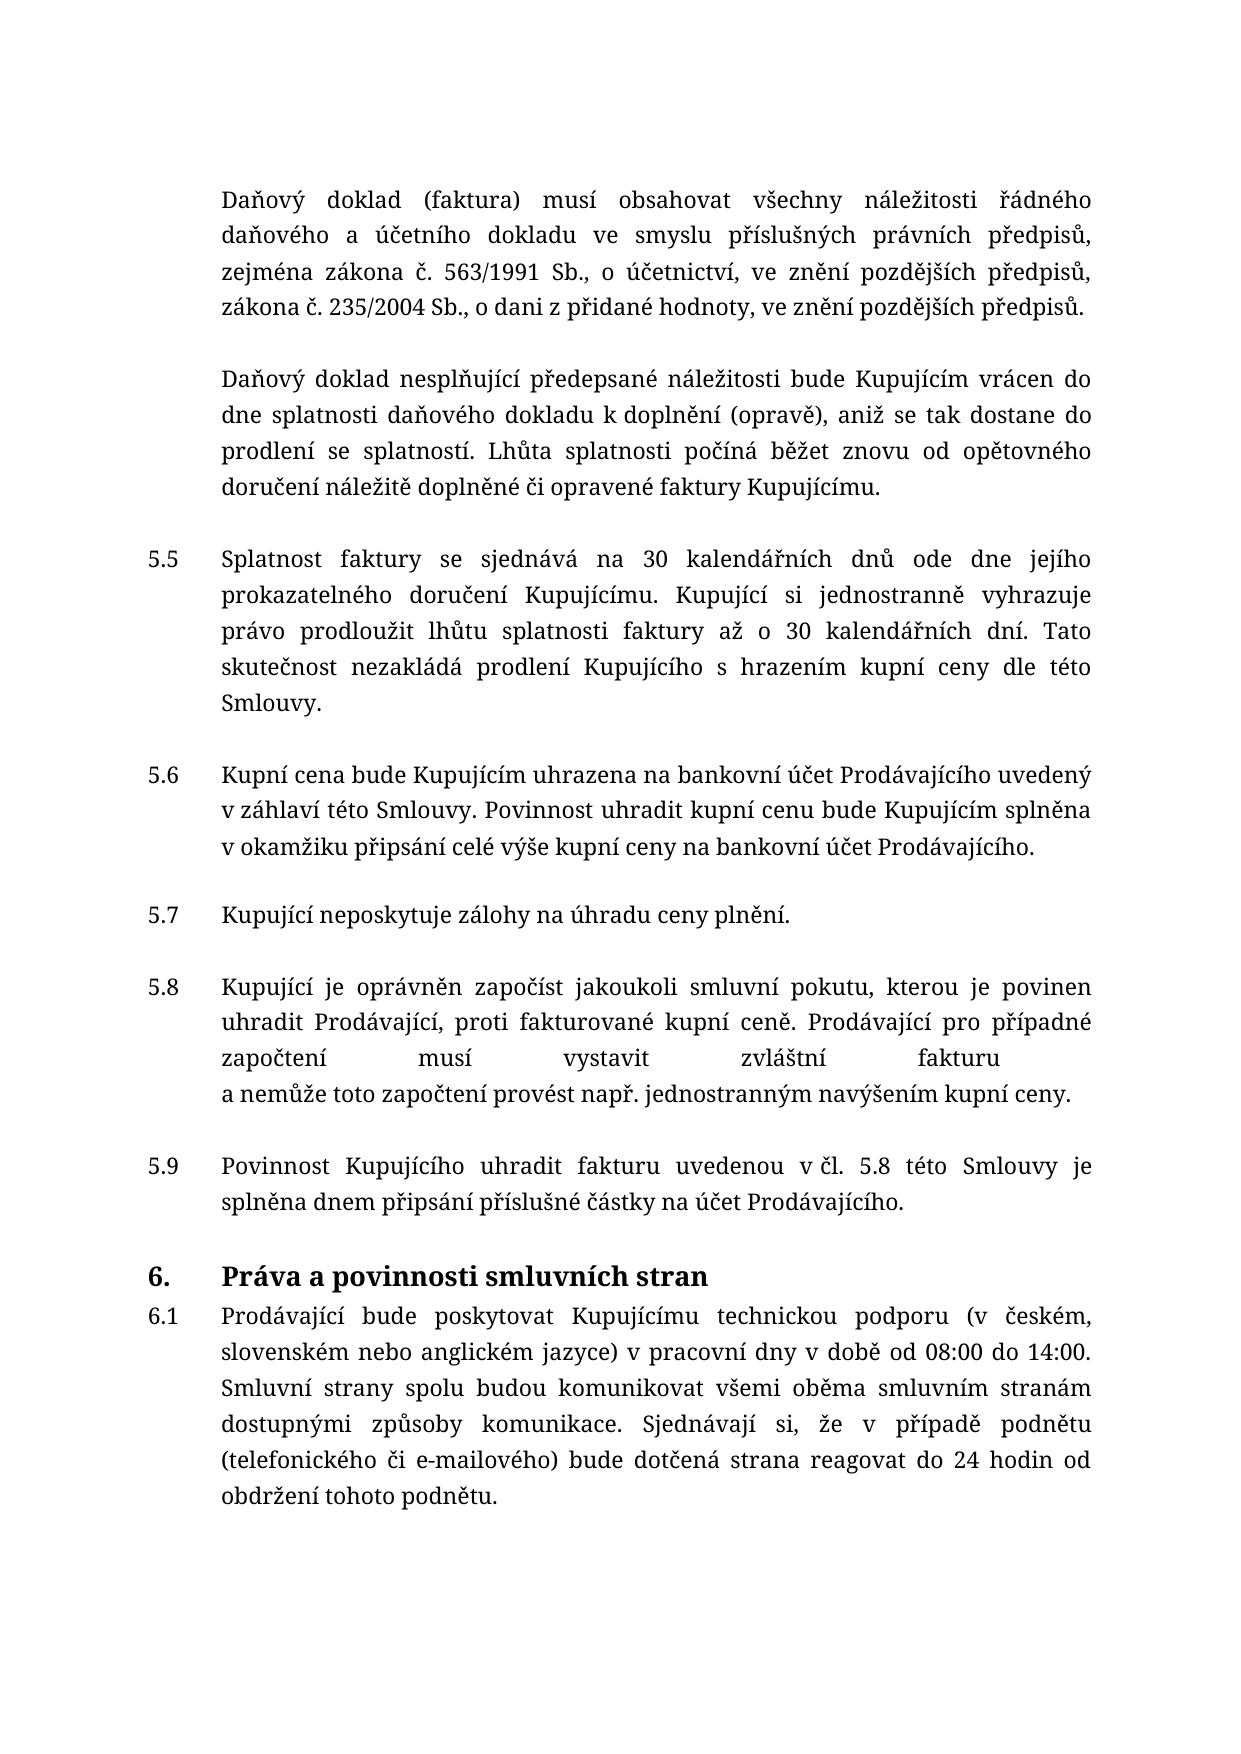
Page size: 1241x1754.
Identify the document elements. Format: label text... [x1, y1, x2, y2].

text 5.5 Splatnost faktury se sjednává na 30 kalendářních dnů ode dne jejího prokazatelného doručení Kupujícímu. Kupující si jednostranně vyhrazuje právo prodloužit lhůtu splatnosti faktury až o 30 kalendářních dní. Tato skutečnost nezakládá prodlení Kupujícího s hrazením kupní ceny dle této Smlouvy. [148, 543, 1093, 718]
text 5.9 Povinnost Kupujícího uhradit fakturu uvedenou v čl. 5.8 této Smlouvy je splněna dnem připsání příslušné částky na účet Prodávajícího. [148, 1150, 1093, 1217]
text 6.1 Prodávající bude poskytovat Kupujícímu technickou podporu (v českém, slovenském nebo anglickém jazyce) v pracovní dny v době od 08:00 do 14:00. Smluvní strany spolu budou komunikovat všemi oběma smluvním stranám dostupnými způsoby komunikace. Sjednávají si, že v případě podnětu (telefonického či e-mailového) bude dotčená strana reagovat do 24 hodin od obdržení tohoto podnětu. [148, 1300, 1093, 1511]
text 6. Práva a povinnosti smluvních stran [148, 1258, 1093, 1295]
text 5.6 Kupní cena bude Kupujícím uhrazena na bankovní účet Prodávajícího uvedený v záhlaví této Smlouvy. Povinnost uhradit kupní cenu bude Kupujícím splněna v okamžiku připsání celé výše kupní ceny na bankovní účet Prodávajícího. [148, 758, 1093, 862]
text Daňový doklad nesplňující předepsané náležitosti bude Kupujícím vrácen do dne splatnosti daňového dokladu k doplnění (opravě), aniž se tak dostane do prodlení se splatností. Lhůta splatnosti počíná běžet znovu od opětovného doručení náležitě doplněné či opravené faktury Kupujícímu. [221, 363, 1093, 502]
text Daňový doklad (faktura) musí obsahovat všechny náležitosti řádného daňového a účetního dokladu ve smyslu příslušných právních předpisů, zejména zákona č. 563/1991 Sb., o účetnictví, ve znění pozdějších předpisů, zákona č. 235/2004 Sb., o dani z přidané hodnoty, ve znění pozdějších předpisů. [221, 183, 1093, 323]
text 5.8 Kupující je oprávněn započíst jakoukoli smluvní pokutu, kterou je povinen uhradit Prodávající, proti fakturované kupní ceně. Prodávající pro případné započtení musí vystavit zvláštní fakturu a nemůže toto započtení provést např. jednostranným navýšením kupní ceny. [148, 970, 1093, 1109]
text 5.7 Kupující neposkytuje zálohy na úhradu ceny plnění. [148, 898, 1093, 930]
